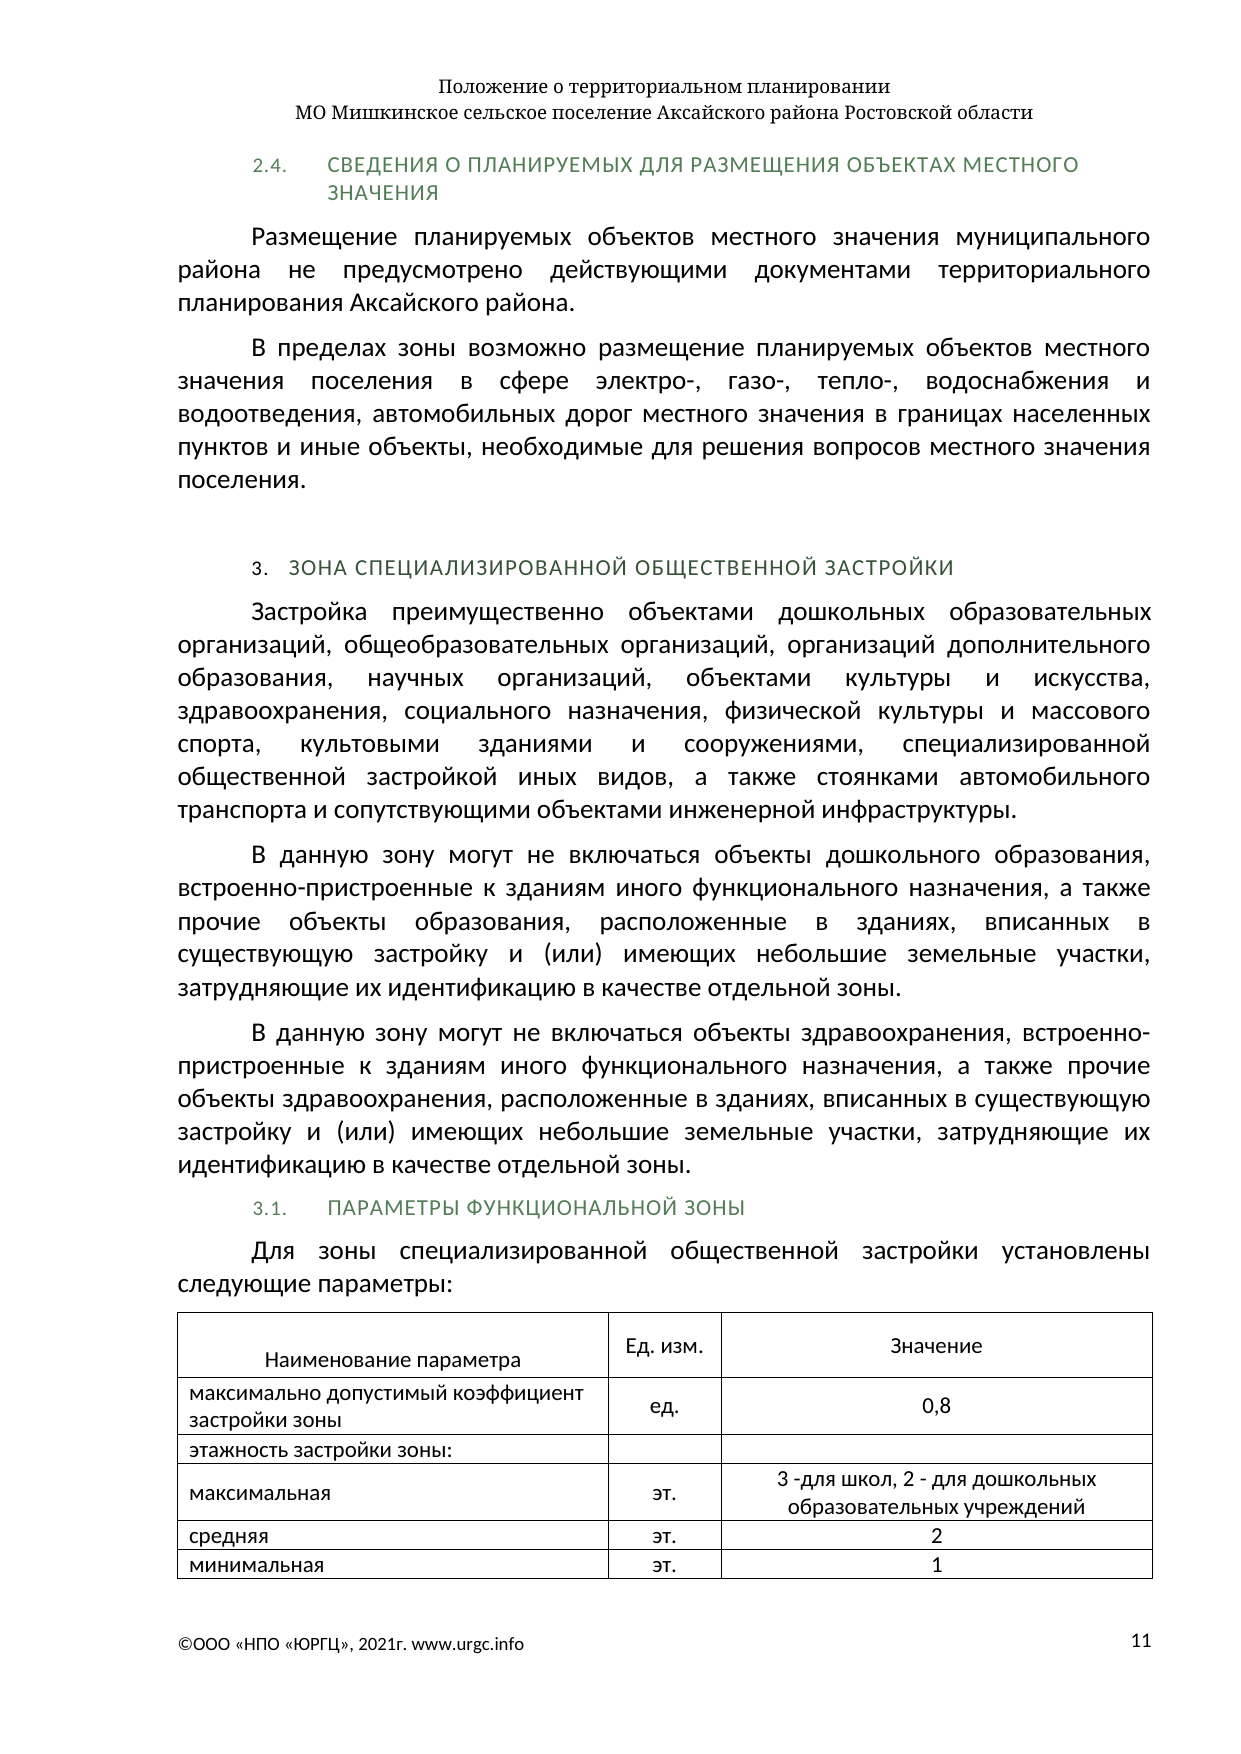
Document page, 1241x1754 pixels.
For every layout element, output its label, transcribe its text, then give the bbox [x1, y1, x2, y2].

table_cell 2 [722, 1521, 1152, 1549]
table_header Наименование параметра [178, 1313, 608, 1377]
text В данную зону могут не включаться объекты дошкольного образования, встроенно-пристроенные к зданиям иного функционального назначения, а также прочие объекты образования, расположенные в зданиях, вписанных в существующую застройку и (или) имеющих небольшие земельные участки, затрудняющие их идентификацию в качестве отдельной зоны. [177, 838, 1152, 1003]
text Для зоны специализированной общественной застройки установлены следующие параметры: [177, 1233, 1152, 1299]
list Сведения о планируемых для размещения объектах местного значения [252, 150, 1152, 206]
table_cell эт. [609, 1521, 721, 1549]
table_cell [722, 1435, 1152, 1463]
list Зона специализированной общественной застройки [251, 553, 1152, 581]
table_header Ед. изм. [609, 1313, 721, 1377]
table_cell 3 -для школ, 2 - для дошкольных образовательных учреждений [722, 1464, 1152, 1520]
table_header Значение [722, 1313, 1152, 1377]
table_cell ед. [609, 1378, 721, 1434]
table_cell максимально допустимый коэффициент застройки зоны [178, 1378, 608, 1434]
text Размещение планируемых объектов местного значения муниципального района не предусмотрено действующими документами территориального планирования Аксайского района. [177, 219, 1152, 318]
list Параметры функциональной зоны [252, 1193, 1152, 1221]
text Застройка преимущественно объектами дошкольных образовательных организаций, общеобразовательных организаций, организаций дополнительного образования, научных организаций, объектами культуры и искусства, здравоохранения, социального назначения, физической культуры и массового спорта, культовыми зданиями и сооружениями, специализированной общественной застройкой иных видов, а также стоянками автомобильного транспорта и сопутствующими объектами инженерной инфраструктуры. [177, 594, 1152, 825]
table_cell средняя [178, 1521, 608, 1549]
table_cell 1 [722, 1550, 1152, 1578]
table_cell эт. [609, 1550, 721, 1578]
table_cell этажность застройки зоны: [178, 1435, 608, 1463]
table_cell [609, 1435, 721, 1463]
table_cell максимальная [178, 1464, 608, 1520]
table_cell 0,8 [722, 1378, 1152, 1434]
table_cell минимальная [178, 1550, 608, 1578]
text В пределах зоны возможно размещение планируемых объектов местного значения поселения в сфере электро-, газо-, тепло-, водоснабжения и водоотведения, автомобильных дорог местного значения в границах населенных пунктов и иные объекты, необходимые для решения вопросов местного значения поселения. [177, 330, 1152, 495]
text В данную зону могут не включаться объекты здравоохранения, встроенно-пристроенные к зданиям иного функционального назначения, а также прочие объекты здравоохранения, расположенные в зданиях, вписанных в существующую застройку и (или) имеющих небольшие земельные участки, затрудняющие их идентификацию в качестве отдельной зоны. [177, 1015, 1152, 1180]
table_cell эт. [609, 1464, 721, 1520]
